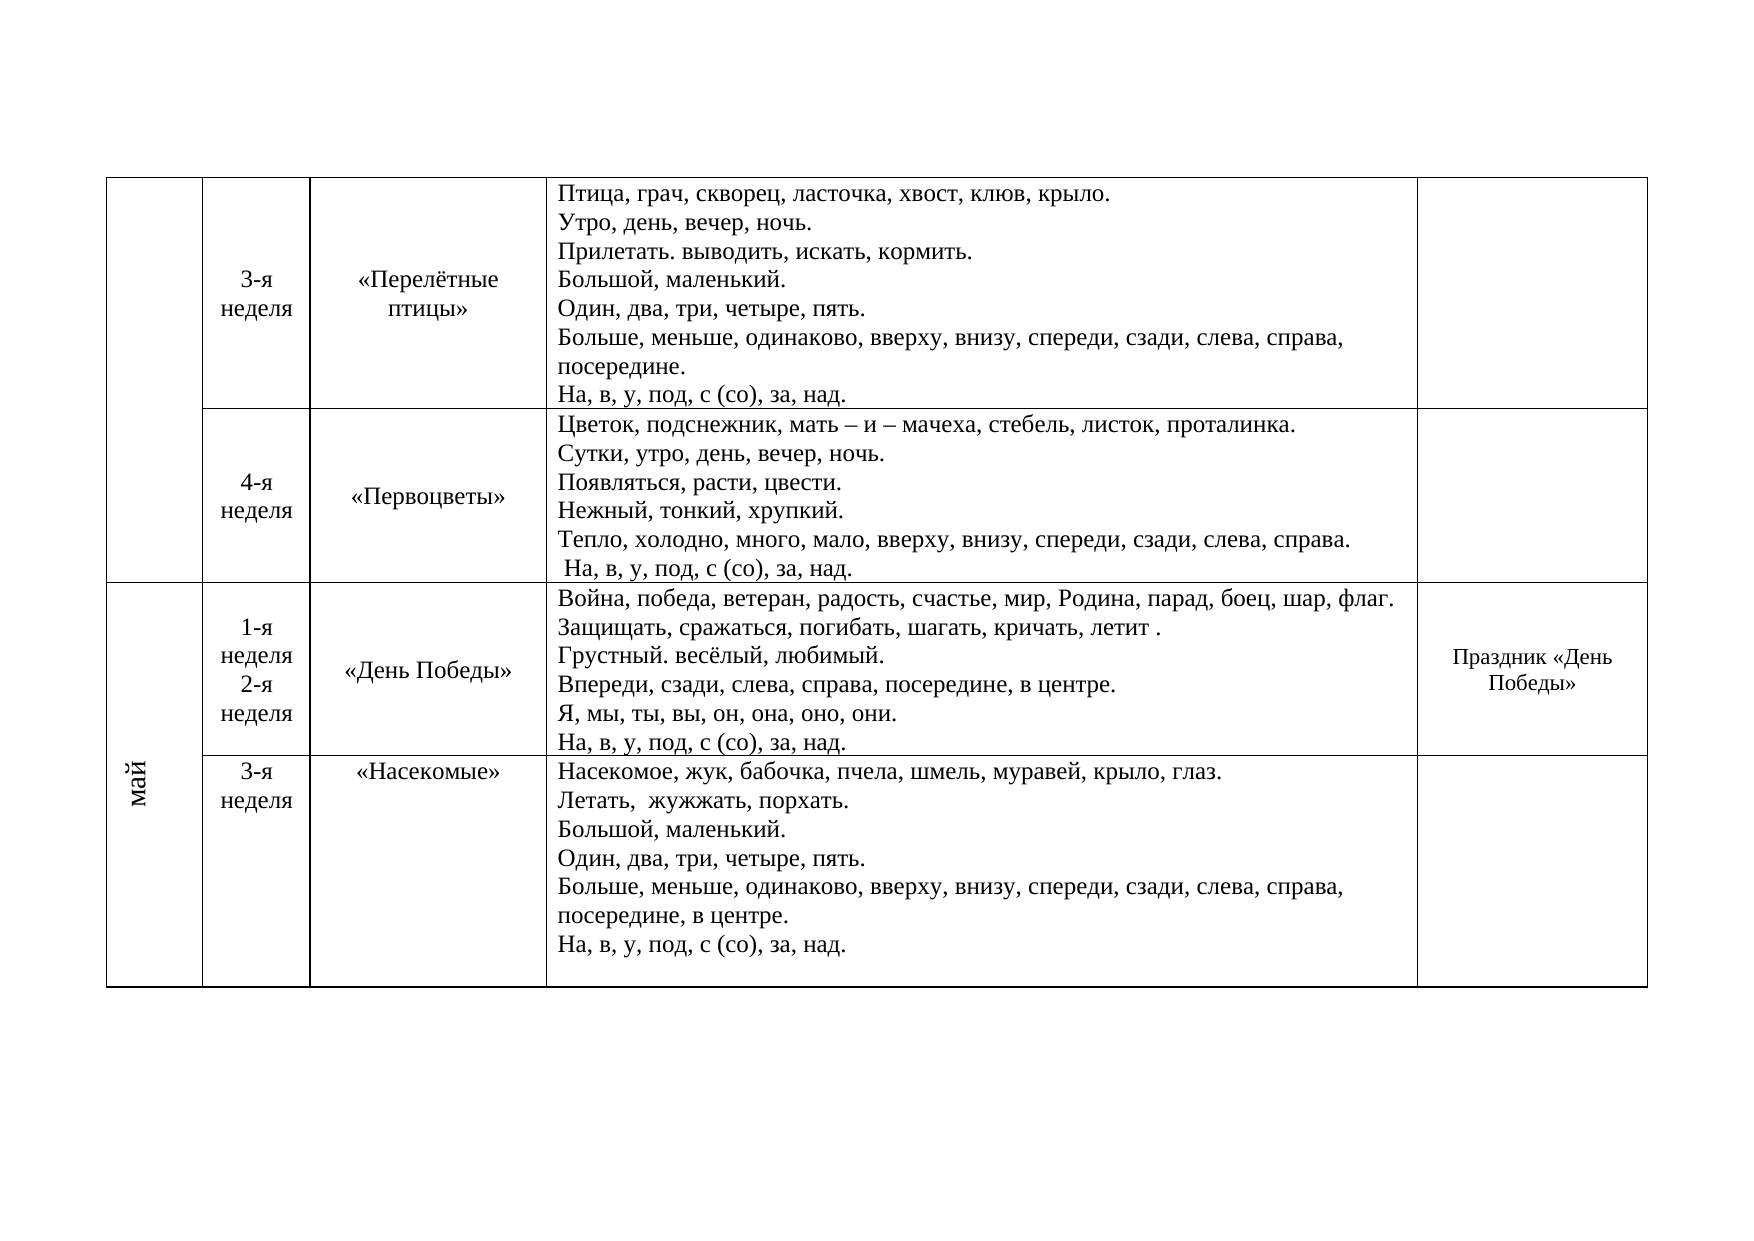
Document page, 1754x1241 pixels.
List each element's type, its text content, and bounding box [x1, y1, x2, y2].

table_cell [1418, 409, 1647, 582]
table_cell «Насекомые» [311, 756, 546, 986]
table_cell 1-я неделя 2-я неделя [203, 583, 309, 755]
table_cell май [107, 583, 202, 986]
table_cell [1418, 178, 1647, 408]
table_cell Птица, грач, скворец, ласточка, хвост, клюв, крыло. Утро, день, вечер, ночь. Прилетать. выводить, искать, кормить. Большой, маленький. Один, два, три, четыре, пять. Больше, меньше, одинаково, вверху, внизу, спереди, сзади, слева, справа, посередине. На, в, у, под, с (со), за, над. [547, 178, 1417, 408]
table_cell Праздник «День Победы» [1418, 583, 1647, 755]
table_cell 3-я неделя [203, 756, 309, 986]
table_cell «Перелётные птицы» [311, 178, 546, 408]
table_cell «День Победы» [311, 583, 546, 755]
table_cell Война, победа, ветеран, радость, счастье, мир, Родина, парад, боец, шар, флаг. Защищать, сражаться, погибать, шагать, кричать, летит . Грустный. весёлый, любимый. Впереди, сзади, слева, справа, посередине, в центре. Я, мы, ты, вы, он, она, оно, они. На, в, у, под, с (со), за, над. [547, 583, 1417, 755]
table_cell Насекомое, жук, бабочка, пчела, шмель, муравей, крыло, глаз. Летать, жужжать, порхать. Большой, маленький. Один, два, три, четыре, пять. Больше, меньше, одинаково, вверху, внизу, спереди, сзади, слева, справа, посередине, в центре. На, в, у, под, с (со), за, над. [547, 756, 1417, 986]
table_cell «Первоцветы» [311, 409, 546, 582]
table_cell 4-я неделя [203, 409, 309, 582]
table_cell Цветок, подснежник, мать – и – мачеха, стебель, листок, проталинка. Сутки, утро, день, вечер, ночь. Появляться, расти, цвести. Нежный, тонкий, хрупкий. Тепло, холодно, много, мало, вверху, внизу, спереди, сзади, слева, справа. На, в, у, под, с (со), за, над. [547, 409, 1417, 582]
table_cell 3-я неделя [203, 178, 309, 408]
table_cell [1418, 756, 1647, 986]
